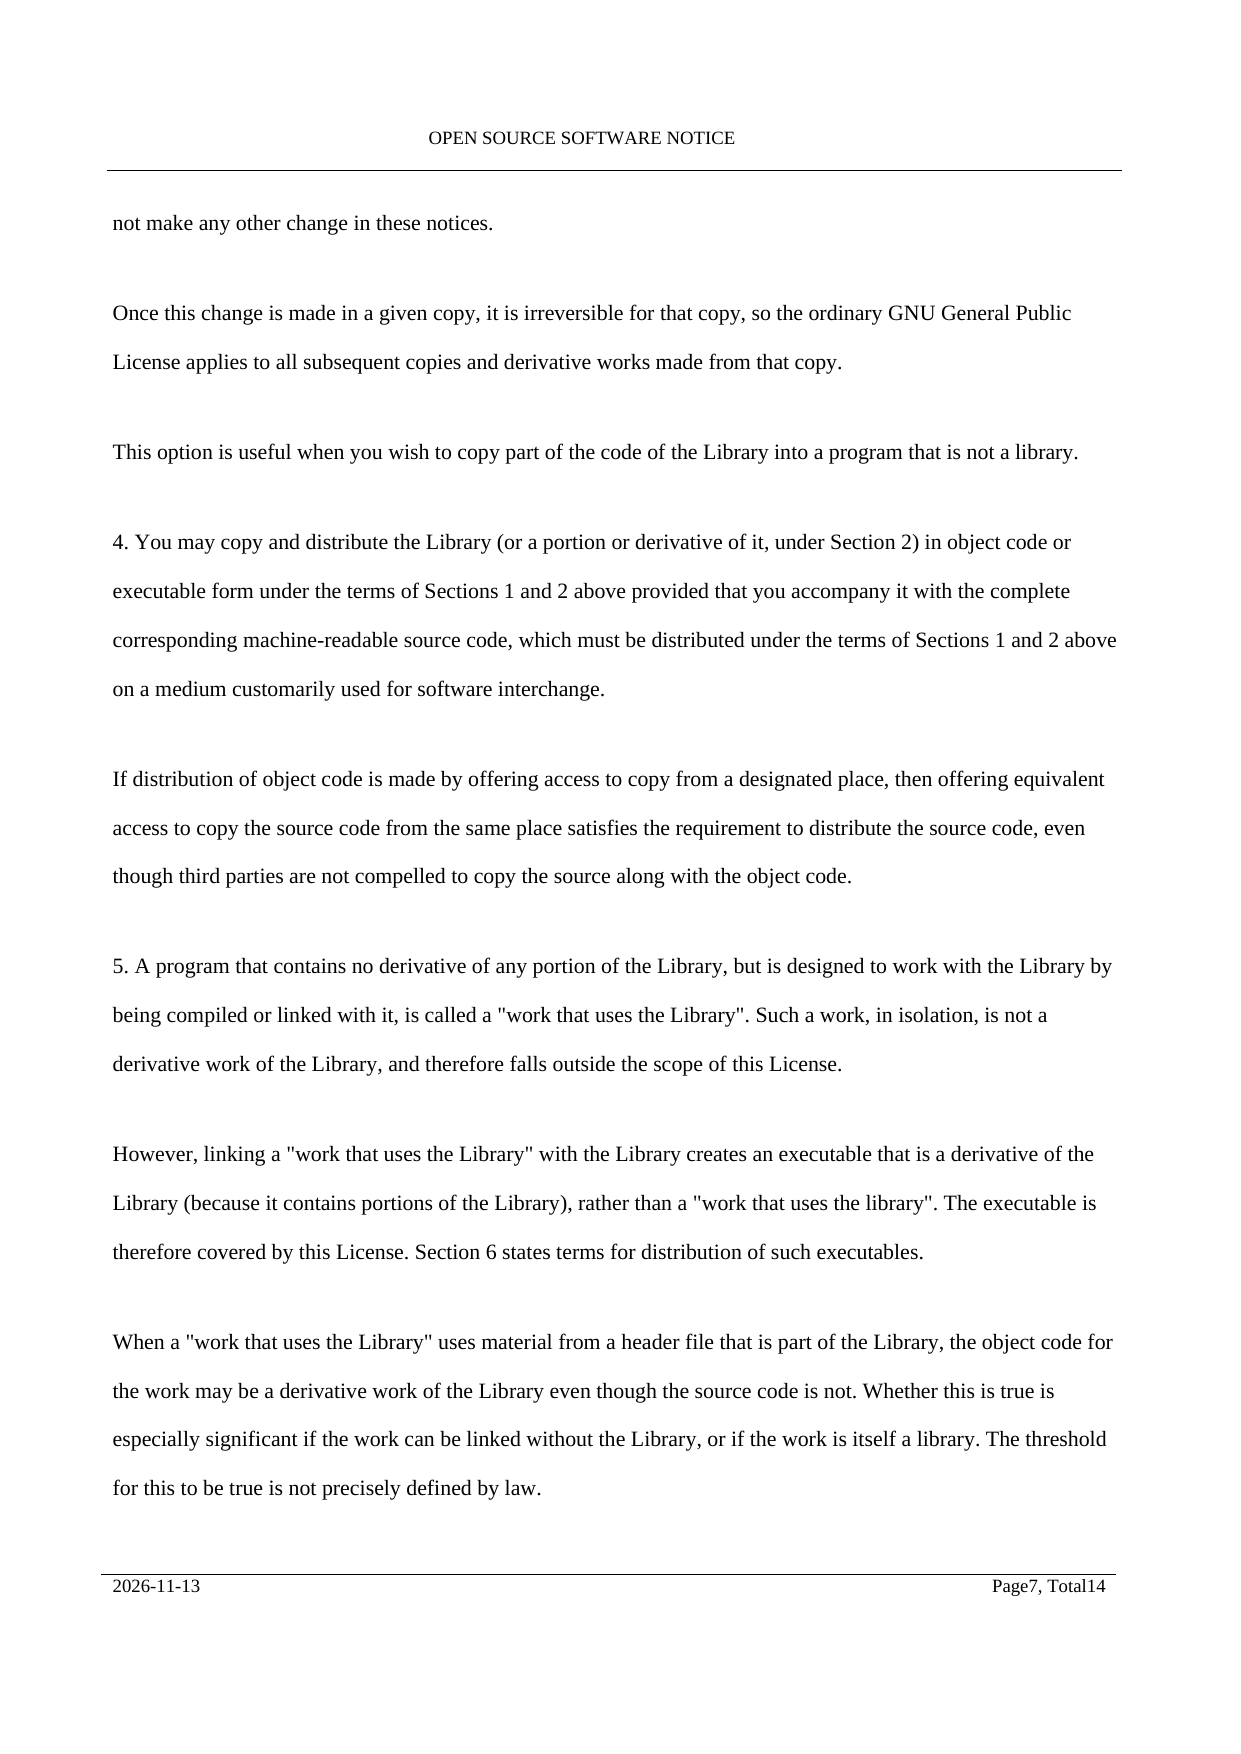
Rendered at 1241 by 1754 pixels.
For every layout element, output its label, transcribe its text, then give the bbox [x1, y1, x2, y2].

text However, linking a "work that uses the Library" with the Library creates an executable that is a derivative of the Library (because it contains portions of the Library), rather than a "work that uses the library". The executable is therefore covered by this License. Section 6 states terms for distribution of such executables. [112, 1138, 1128, 1268]
text 5. A program that contains no derivative of any portion of the Library, but is designed to work with the Library by being compiled or linked with it, is called a "work that uses the Library". Such a work, in isolation, is not a derivative work of the Library, and therefore falls outside the scope of this License. [112, 950, 1128, 1080]
text If distribution of object code is made by offering access to copy from a designated place, then offering equivalent access to copy the source code from the same place satisfies the requirement to distribute the source code, even though third parties are not compelled to copy the source along with the object code. [112, 762, 1128, 892]
text 4. You may copy and distribute the Library (or a portion or derivative of it, under Section 2) in object code or executable form under the terms of Sections 1 and 2 above provided that you accompany it with the complete corresponding machine-readable source code, which must be distributed under the terms of Sections 1 and 2 above on a medium customarily used for software interchange. [112, 526, 1128, 704]
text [112, 206, 1128, 239]
text When a "work that uses the Library" uses material from a header file that is part of the Library, the object code for the work may be a derivative work of the Library even though the source code is not. Whether this is true is especially significant if the work can be linked without the Library, or if the work is itself a library. The threshold for this to be true is not precisely defined by law. [112, 1325, 1128, 1504]
text Once this change is made in a given copy, it is irreversible for that copy, so the ordinary GNU General Public License applies to all subsequent copies and derivative works made from that copy. [112, 297, 1128, 378]
text This option is useful when you wish to copy part of the code of the Library into a program that is not a library. [112, 436, 1128, 468]
